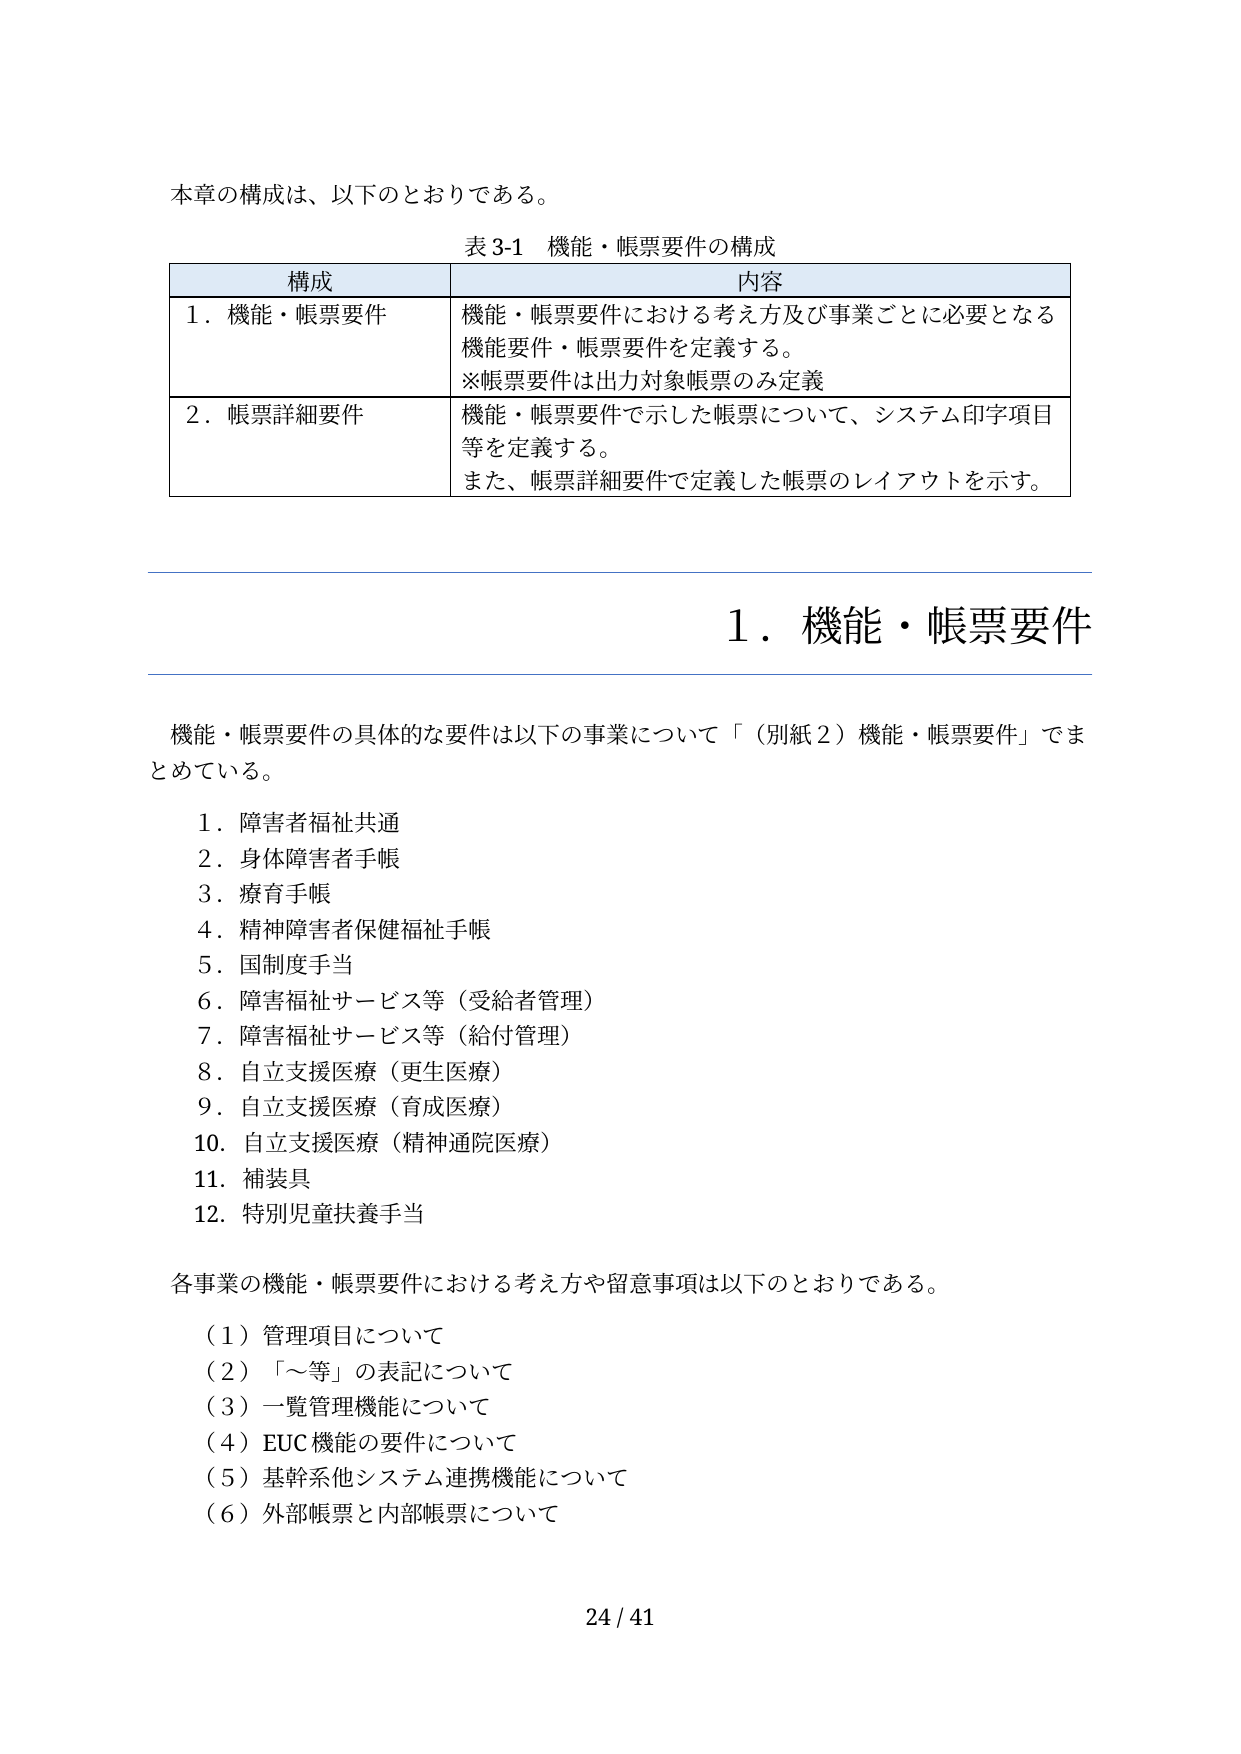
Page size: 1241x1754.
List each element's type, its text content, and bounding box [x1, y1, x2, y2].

text ６．障害福祉サービス等（受給者管理） [171, 983, 1092, 1016]
table_cell １．機能・帳票要件 [170, 298, 450, 396]
text （４）EUC機能の要件について [171, 1424, 1092, 1458]
text ４．精神障害者保健福祉手帳 [171, 912, 1092, 945]
text （１）管理項目について [171, 1318, 1092, 1351]
text （３）一覧管理機能について [171, 1389, 1092, 1422]
text ５．国制度手当 [171, 947, 1092, 980]
text （６）外部帳票と内部帳票について [171, 1496, 1092, 1529]
text １．障害者福祉共通 [171, 805, 1092, 838]
text （５）基幹系他システム連携機能について [171, 1460, 1092, 1493]
table_cell 機能・帳票要件で示した帳票について、システム印字項目等を定義する。 また、帳票詳細要件で定義した帳票のレイアウトを示す。 [451, 398, 1070, 496]
text 12．特別児童扶養手当 [171, 1196, 1092, 1229]
table_header 構成 [170, 264, 450, 296]
text ８．自立支援医療（更生医療） [171, 1054, 1092, 1087]
text 10．自立支援医療（精神通院医療） [171, 1125, 1092, 1158]
text ９．自立支援医療（育成医療） [171, 1089, 1092, 1122]
text 表3-1 機能・帳票要件の構成 [148, 229, 1092, 262]
table_cell ２．帳票詳細要件 [170, 398, 450, 496]
text ７．障害福祉サービス等（給付管理） [171, 1018, 1092, 1051]
text 各事業の機能・帳票要件における考え方や留意事項は以下のとおりである。 [148, 1266, 1092, 1299]
subtitle １．機能・帳票要件 [148, 573, 1092, 674]
text 11．補装具 [171, 1161, 1092, 1194]
text （２）「～等」の表記について [171, 1353, 1092, 1386]
text ３．療育手帳 [171, 876, 1092, 909]
text 機能・帳票要件の具体的な要件は以下の事業について「（別紙２）機能・帳票要件」でまとめている。 [148, 717, 1092, 786]
text ２．身体障害者手帳 [171, 841, 1092, 874]
table_cell 機能・帳票要件における考え方及び事業ごとに必要となる機能要件・帳票要件を定義する。 ※帳票要件は出力対象帳票のみ定義 [451, 298, 1070, 396]
table_header 内容 [451, 264, 1070, 296]
text 本章の構成は、以下のとおりである。 [148, 177, 1092, 210]
